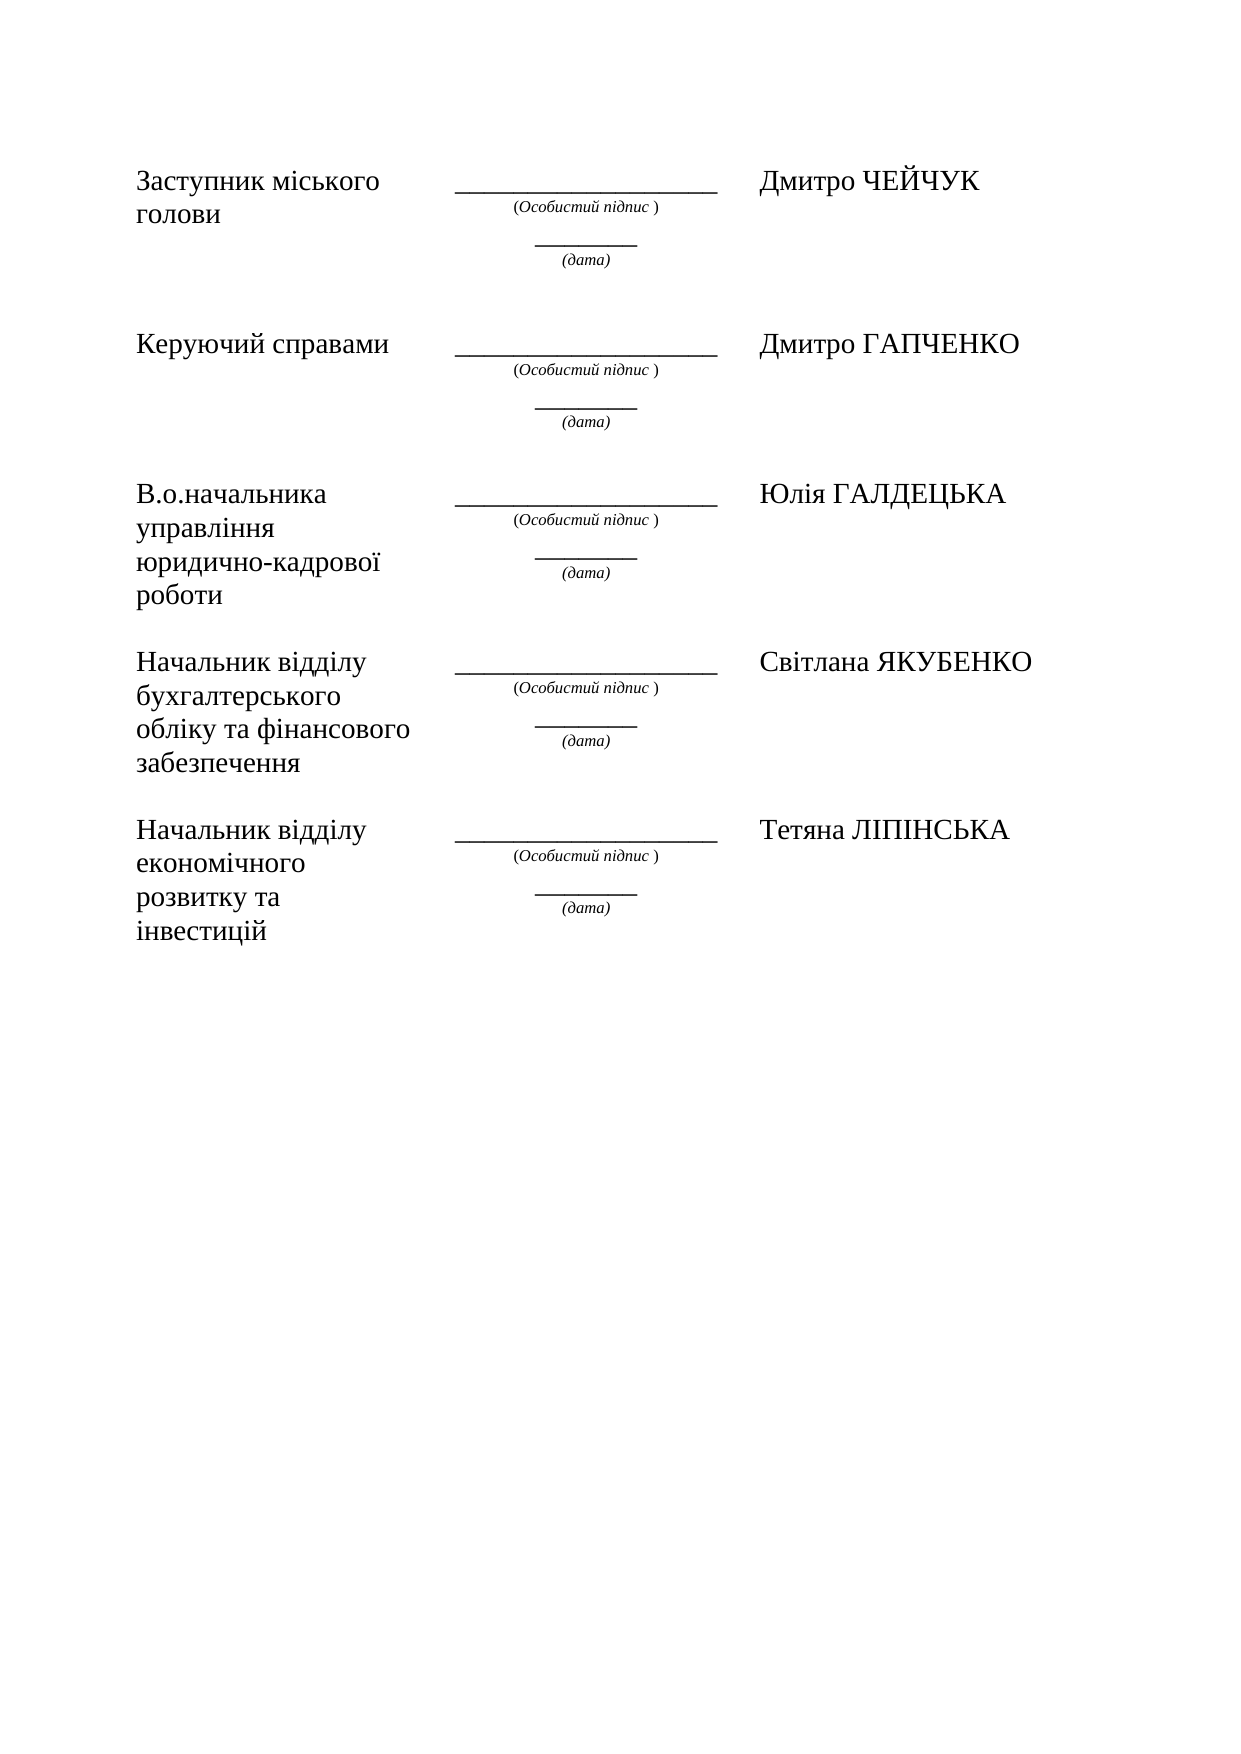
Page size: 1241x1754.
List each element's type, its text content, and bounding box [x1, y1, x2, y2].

table_cell Начальник відділу економічного розвитку та інвестицій [125, 812, 424, 963]
table_cell __________________ (Особистий підпис ) _______ (дата) [424, 477, 748, 644]
table_header Заступник міського голови [125, 163, 424, 326]
table_cell Світлана ЯКУБЕНКО [748, 644, 1127, 812]
table_cell Дмитро ГАПЧЕНКО [748, 326, 1127, 477]
table_header Дмитро ЧЕЙЧУК [748, 163, 1127, 326]
table_cell Юлія ГАЛДЕЦЬКА [748, 477, 1127, 644]
table_cell __________________ (Особистий підпис ) _______ (дата) [424, 812, 748, 963]
table_cell В.о.начальника управління юридично-кадрової роботи [125, 477, 424, 644]
table_cell Тетяна ЛІПІНСЬКА [748, 812, 1127, 963]
table_cell Начальник відділу бухгалтерського обліку та фінансового забезпечення [125, 644, 424, 812]
table_cell Керуючий справами [125, 326, 424, 477]
table_cell __________________ (Особистий підпис ) _______ (дата) [424, 326, 748, 477]
table_cell __________________ (Особистий підпис ) _______ (дата) [424, 644, 748, 812]
table_header __________________ (Особистий підпис ) _______ (дата) [424, 163, 748, 326]
